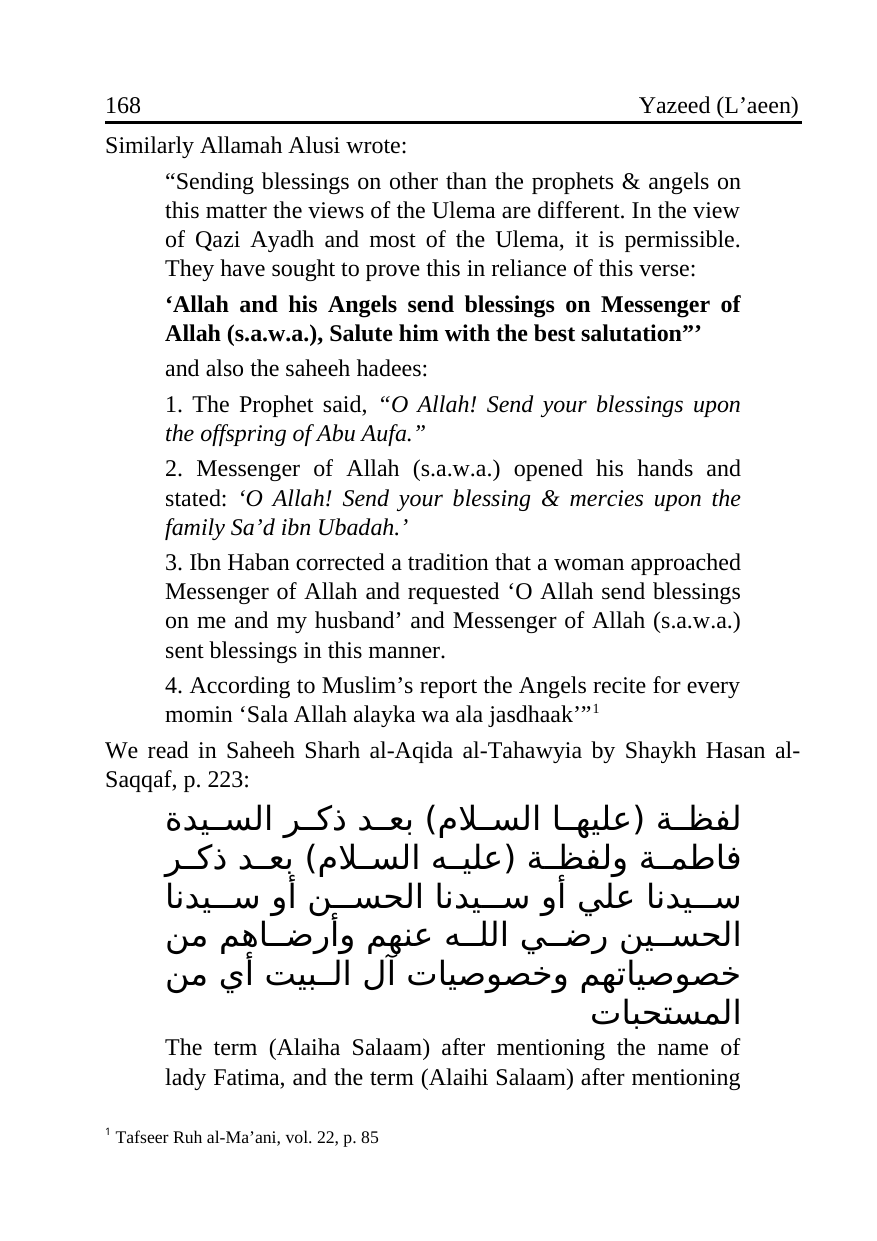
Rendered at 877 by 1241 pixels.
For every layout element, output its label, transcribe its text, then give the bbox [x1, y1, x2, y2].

text 2. Messenger of Allah (s.a.w.a.) opened his hands and stated: ‘O Allah! Send your blessing & mercies upon the family Sa’d ibn Ubadah.’ [165, 453, 742, 541]
text ‘Allah and his Angels send blessings on Messenger of Allah (s.a.w.a.), Salute him with the best salutation”’ [165, 289, 742, 347]
text 3. Ibn Haban corrected a tradition that a woman approached Messenger of Allah and requested ‘O Allah send blessings on me and my husband’ and Messenger of Allah (s.a.w.a.) sent blessings in this manner. [165, 547, 742, 664]
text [165, 1032, 742, 1091]
text “Sending blessings on other than the prophets & angels on this matter the views of the Ulema are different. In the view of Qazi Ayadh and most of the Ulema, it is permissible. They have sought to prove this in reliance of this verse: [165, 166, 742, 283]
text We read in Saheeh Sharh al-Aqida al-Tahawyia by Shaykh Hasan al-Saqqaf, p. 223: [105, 735, 802, 793]
text and also the saheeh hadees: [165, 353, 742, 383]
text لفظة (عليها السلام) بعد ذكر السيدة فاطمة ولفظة (عليه السلام) بعد ذكر سيدنا علي أو سيدنا الحسن أو سيدنا الحسين رضي الله عنهم وأرضاهم من خصوصياتهم وخصوصيات آل البيت أي من المستحبات [165, 799, 742, 1032]
text 4. According to Muslim’s report the Angels recite for every momin ‘Sala Allah alayka wa ala jasdhaak’” [165, 670, 742, 728]
text Similarly Allamah Alusi wrote: [105, 131, 802, 160]
text 1. The Prophet said, “O Allah! Send your blessings upon the offspring of Abu Aufa.” [165, 389, 742, 447]
